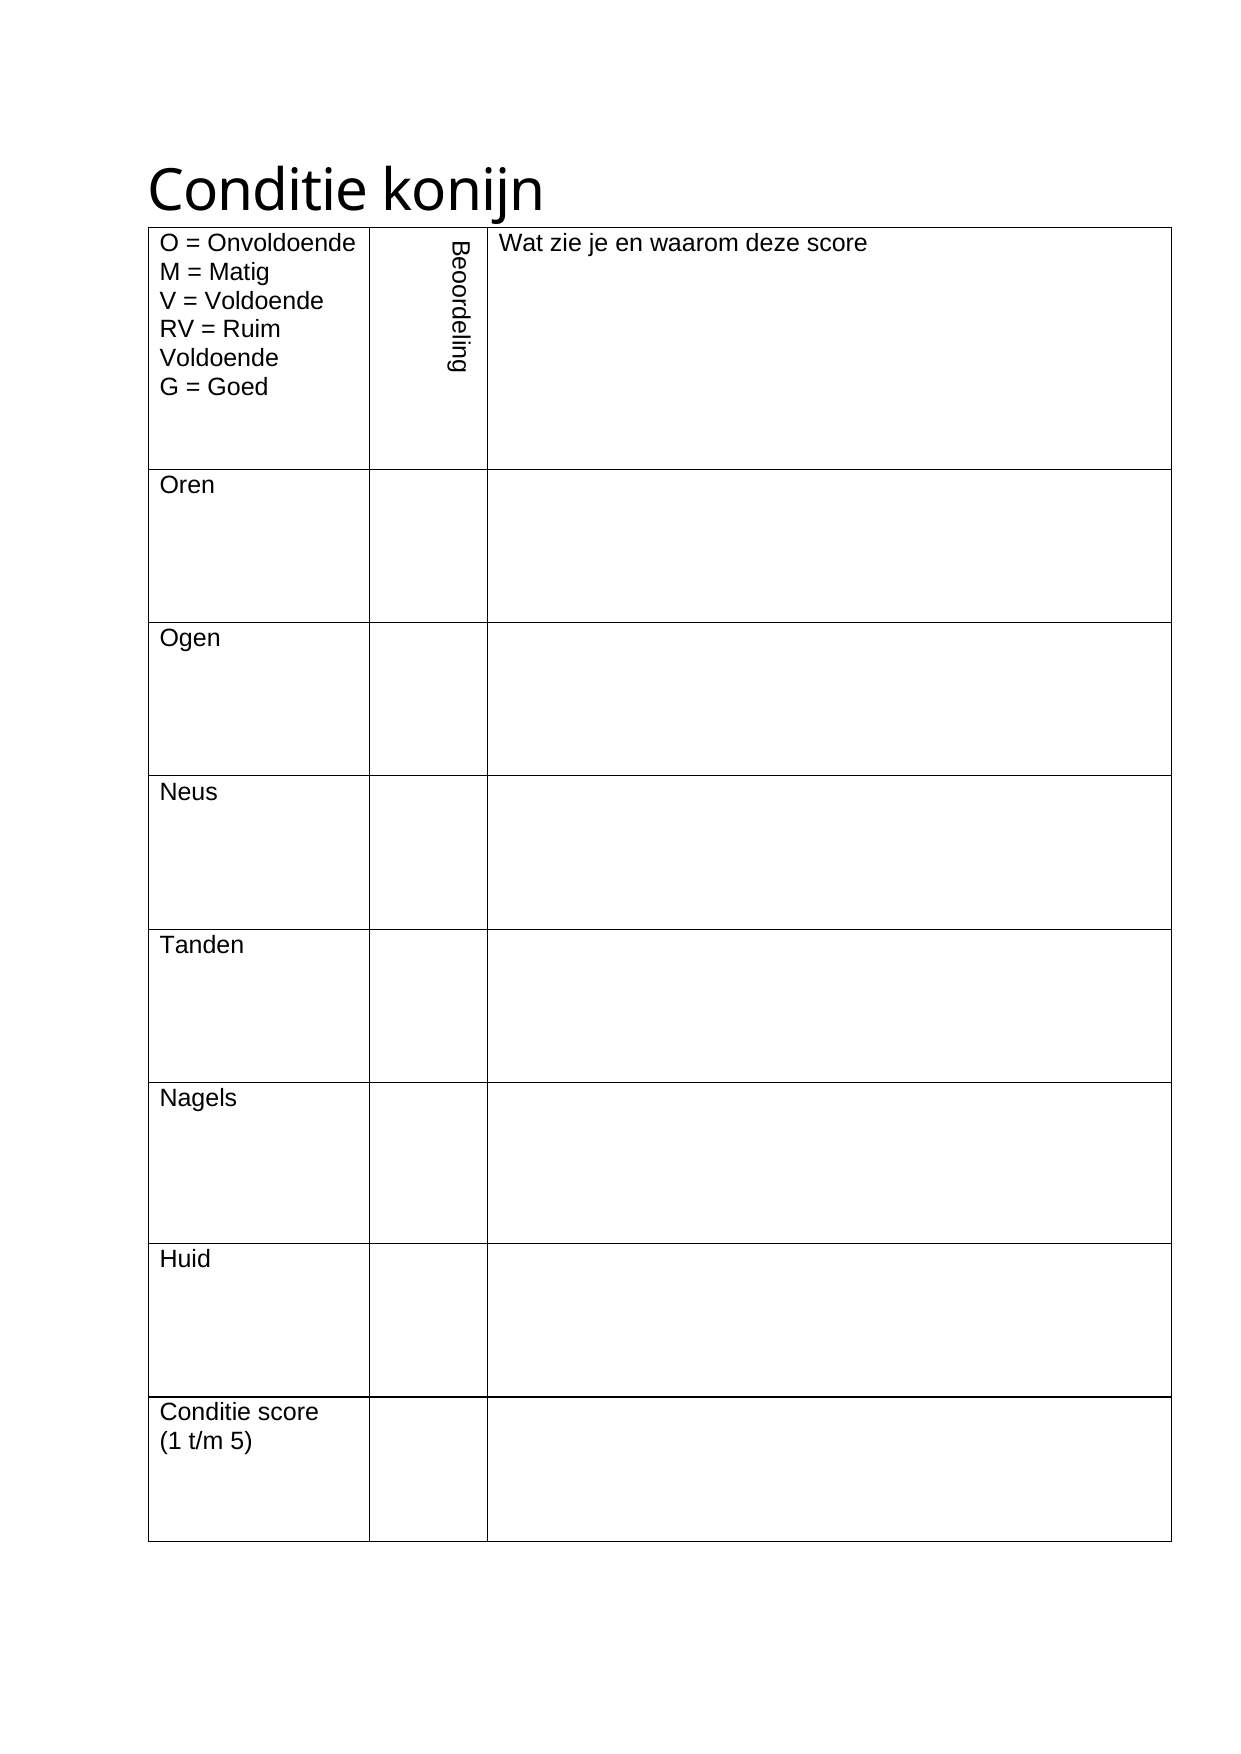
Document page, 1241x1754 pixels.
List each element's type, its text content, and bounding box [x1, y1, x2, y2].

table_cell Tanden [149, 930, 369, 1082]
title Conditie konijn [148, 148, 1093, 227]
table_header Wat zie je en waarom deze score [488, 228, 1171, 469]
table_cell [488, 930, 1171, 1082]
table_cell [488, 776, 1171, 928]
table_cell Ogen [149, 623, 369, 775]
table_cell [370, 1398, 487, 1541]
table_cell [370, 623, 487, 775]
table_cell [370, 930, 487, 1082]
table_cell Neus [149, 776, 369, 928]
table_cell [488, 1083, 1171, 1243]
table_cell [488, 1244, 1171, 1396]
table_cell [370, 1244, 487, 1396]
table_cell [488, 1398, 1171, 1541]
table_cell [370, 470, 487, 622]
table_cell [488, 623, 1171, 775]
table_cell Conditie score (1 t/m 5) [149, 1398, 369, 1541]
table_cell [370, 1083, 487, 1243]
table_cell Huid [149, 1244, 369, 1396]
table_cell [370, 776, 487, 928]
table_header O = Onvoldoende M = Matig V = Voldoende RV = Ruim Voldoende G = Goed [149, 228, 369, 469]
table_cell Nagels [149, 1083, 369, 1243]
table_header Beoordeling [370, 228, 487, 469]
table_cell Oren [149, 470, 369, 622]
table_cell [488, 470, 1171, 622]
